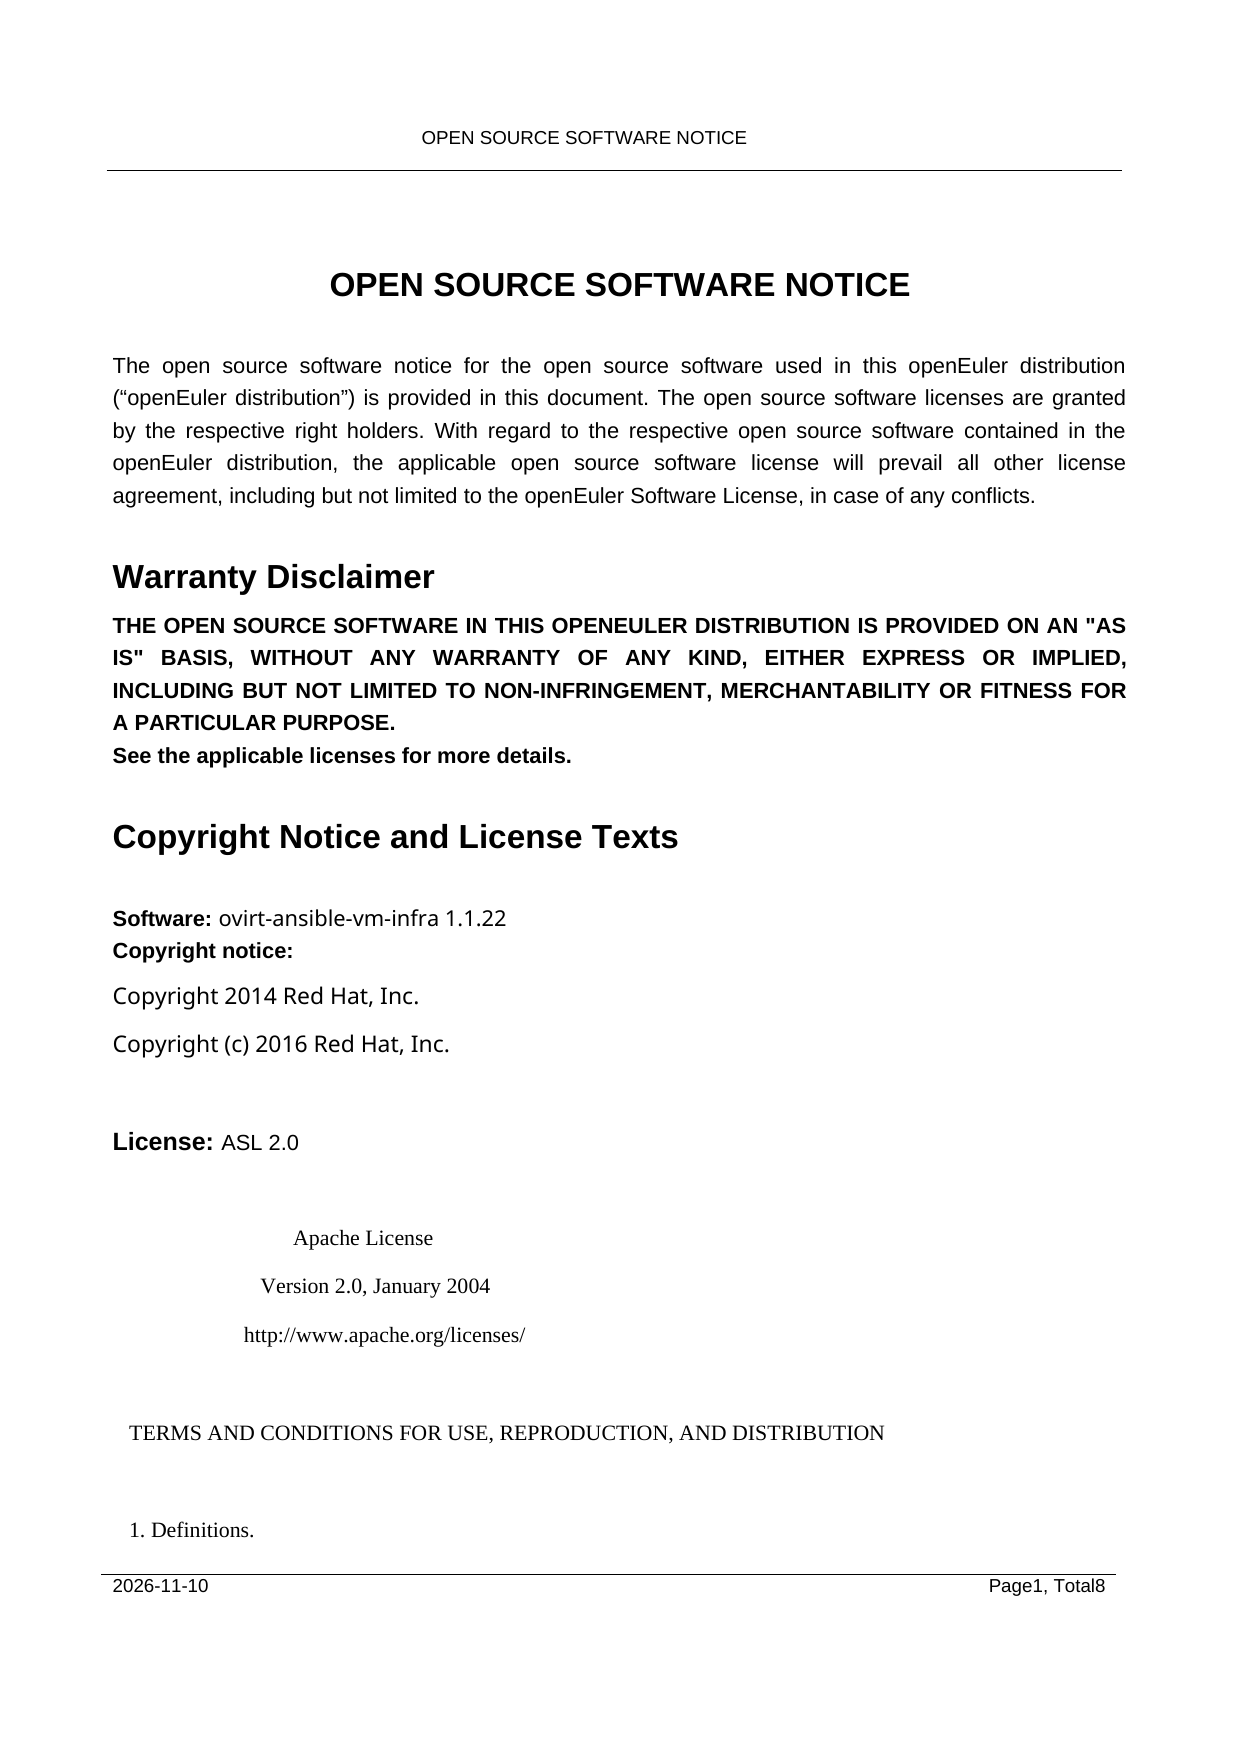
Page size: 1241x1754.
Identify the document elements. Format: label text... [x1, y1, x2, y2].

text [112, 1172, 1128, 1546]
text Warranty Disclaimer [112, 544, 1128, 609]
text Copyright Notice and License Texts [112, 804, 1128, 869]
text OPEN SOURCE SOFTWARE NOTICE [112, 251, 1128, 316]
text Software: ovirt-ansible-vm-infra 1.1.22 [112, 901, 1128, 934]
text The open source software notice for the open source software used in this openEuler distribution (“openEuler distribution”) is provided in this document. The open source software licenses are granted by the respective right holders. With regard to the respective open source software contained in the openEuler distribution, the applicable open source software license will prevail all other license agreement, including but not limited to the openEuler Software License, in case of any conflicts. [112, 349, 1128, 511]
text License: ASL 2.0 [112, 1125, 1128, 1158]
text Copyright 2014 Red Hat, Inc. Copyright (c) 2016 Red Hat, Inc. [112, 979, 1128, 1109]
text Copyright notice: [112, 934, 1128, 966]
text THE OPEN SOURCE SOFTWARE IN THIS OPENEULER DISTRIBUTION IS PROVIDED ON AN "AS IS" BASIS, WITHOUT ANY WARRANTY OF ANY KIND, EITHER EXPRESS OR IMPLIED, INCLUDING BUT NOT LIMITED TO NON-INFRINGEMENT, MERCHANTABILITY OR FITNESS FOR A PARTICULAR PURPOSE. See the applicable licenses for more details. [112, 609, 1128, 771]
